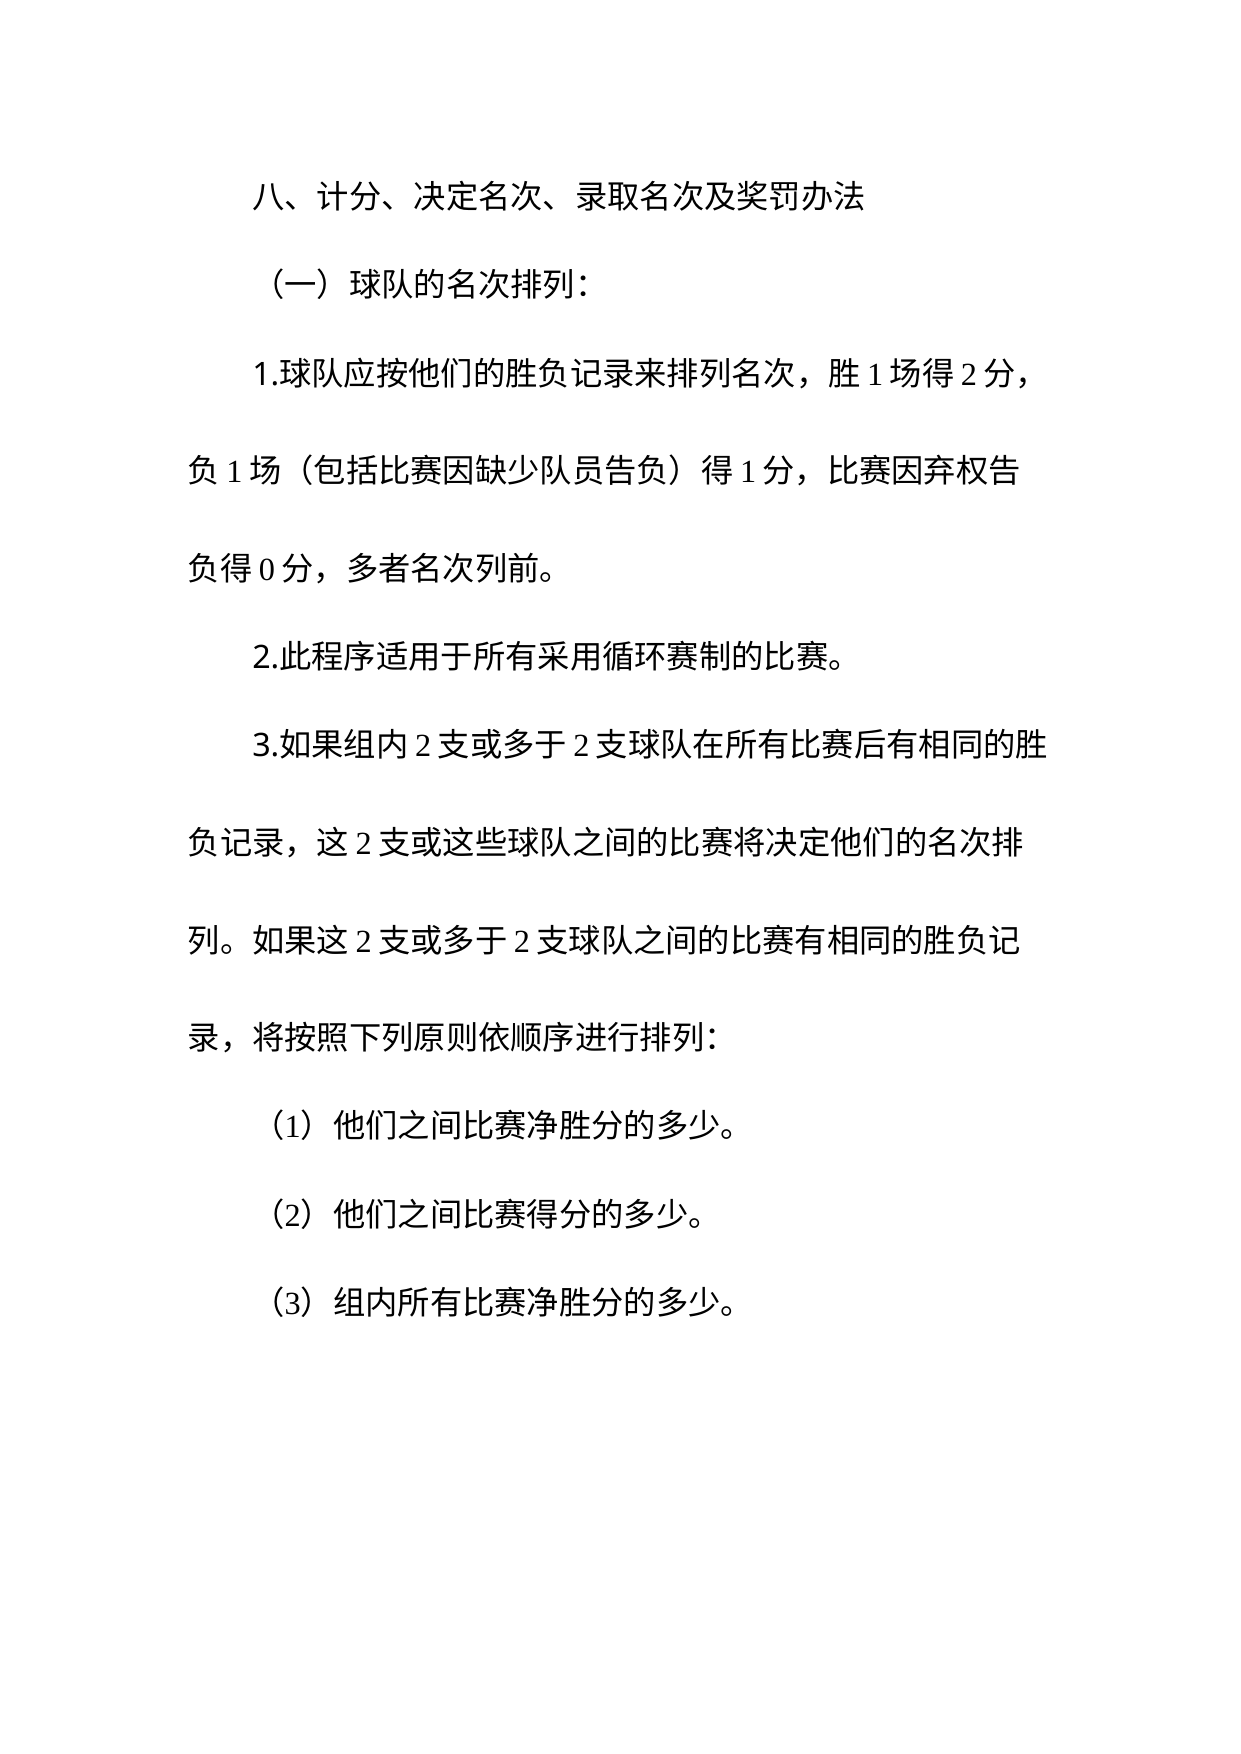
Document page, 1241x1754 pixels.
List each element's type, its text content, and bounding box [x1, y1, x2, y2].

text 1.球队应按他们的胜负记录来排列名次，胜1场得2分，负1场（包括比赛因缺少队员告负）得1分，比赛因弃权告负得0分，多者名次列前。 [187, 339, 1053, 599]
text （2）他们之间比赛得分的多少。 [187, 1179, 1053, 1244]
text 八、计分、决定名次、录取名次及奖罚办法 [187, 162, 1053, 227]
text （3）组内所有比赛净胜分的多少。 [187, 1268, 1053, 1333]
text （1）他们之间比赛净胜分的多少。 [187, 1091, 1053, 1156]
text 3.如果组内2支或多于2支球队在所有比赛后有相同的胜负记录，这2支或这些球队之间的比赛将决定他们的名次排列。如果这2支或多于2支球队之间的比赛有相同的胜负记录，将按照下列原则依顺序进行排列： [187, 710, 1053, 1068]
text （一）球队的名次排列： [187, 250, 1053, 315]
text 2.此程序适用于所有采用循环赛制的比赛。 [187, 622, 1053, 687]
